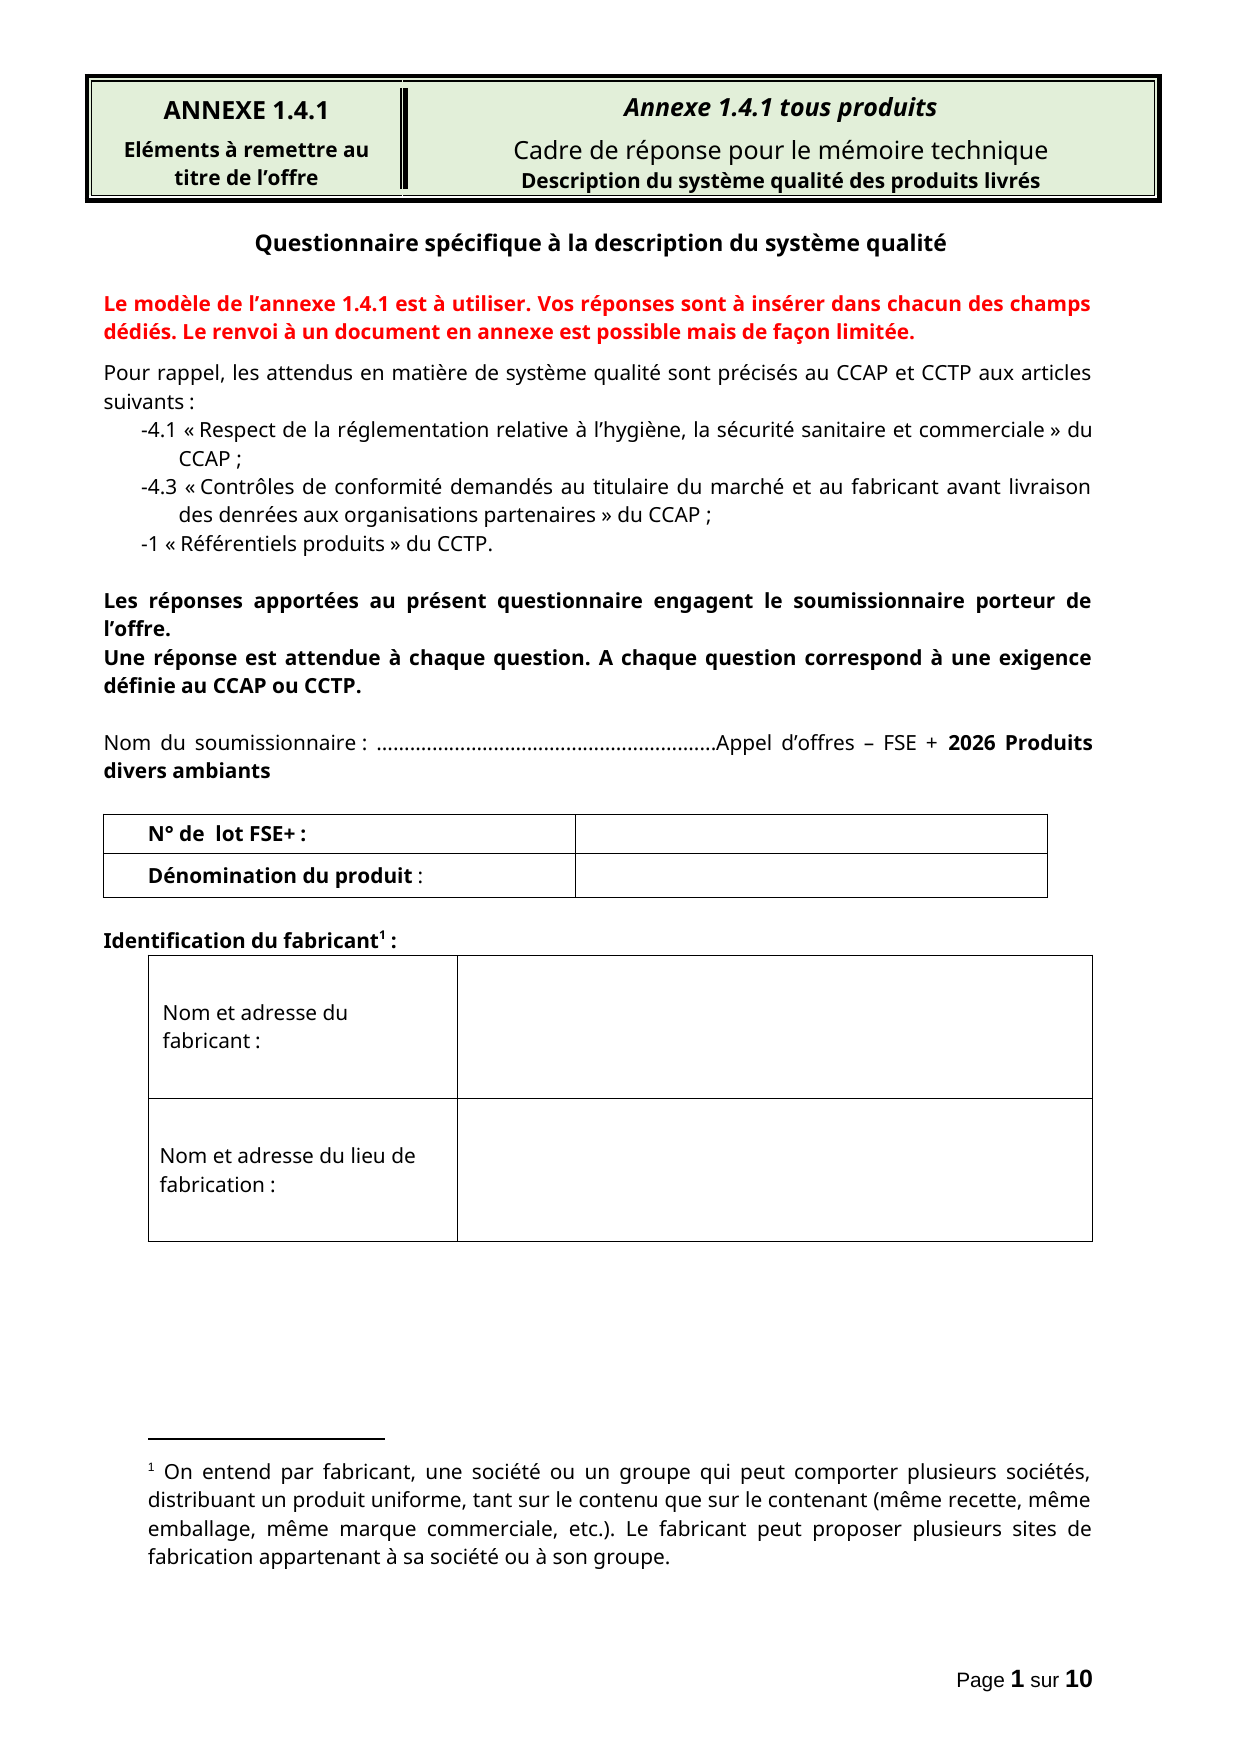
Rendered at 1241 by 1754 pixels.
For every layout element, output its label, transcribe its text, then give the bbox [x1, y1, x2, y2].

table_cell Dénomination du produit : [104, 854, 575, 897]
table_cell [458, 1099, 1092, 1241]
text Identification du fabricant : [103, 926, 1093, 954]
text Le modèle de l’annexe 1.4.1 est à utiliser. Vos réponses sont à insérer dans chacun des champs dédiés. Le renvoi à un document en annexe est possible mais de façon limitée. [103, 289, 1093, 346]
text Questionnaire spécifique à la description du système qualité [103, 227, 1093, 258]
table_header N° de lot FSE+ : [104, 815, 575, 853]
table_cell [576, 854, 1047, 897]
list 4.3 « Contrôles de conformité demandés au titulaire du marché et au fabricant avant livraison des denrées aux organisations partenaires » du CCAP ; [141, 472, 1093, 529]
table_cell Nom et adresse du lieu de fabrication : [149, 1099, 457, 1241]
table_header Nom et adresse du fabricant : [149, 956, 457, 1098]
table_header [458, 956, 1092, 1098]
text Nom du soumissionnaire : .............................................................Appel d’offres – FSE + 2026 Produits divers ambiants [103, 728, 1093, 785]
table_header [576, 815, 1047, 853]
list 4.1 « Respect de la réglementation relative à l’hygiène, la sécurité sanitaire et commerciale » du CCAP ; [141, 415, 1093, 472]
text Pour rappel, les attendus en matière de système qualité sont précisés au CCAP et CCTP aux articles suivants : [103, 358, 1093, 415]
text Une réponse est attendue à chaque question. A chaque question correspond à une exigence définie au CCAP ou CCTP. [103, 643, 1093, 700]
text Les réponses apportées au présent questionnaire engagent le soumissionnaire porteur de l’offre. [103, 586, 1093, 643]
list 1 « Référentiels produits » du CCTP. [141, 529, 1093, 557]
